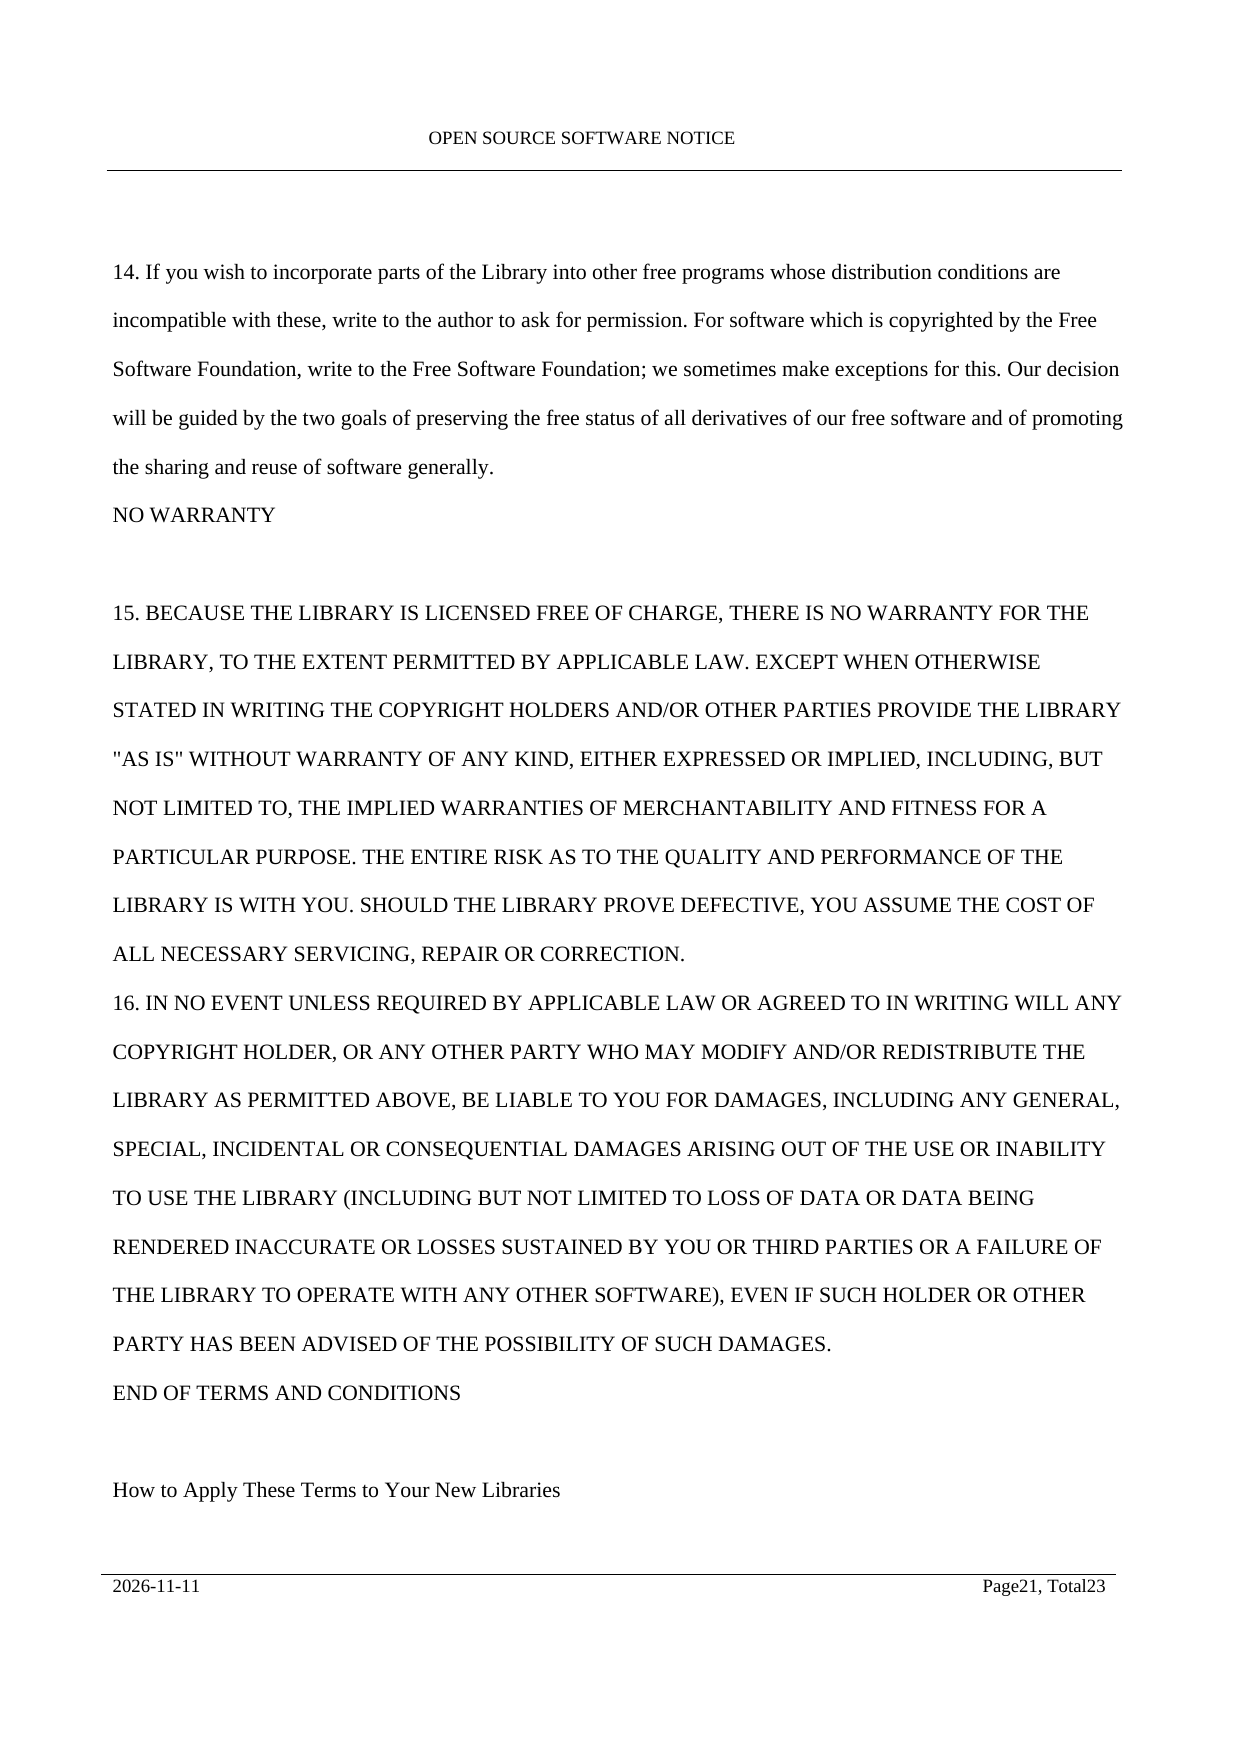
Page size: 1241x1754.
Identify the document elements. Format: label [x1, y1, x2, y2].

text [112, 206, 1128, 1506]
